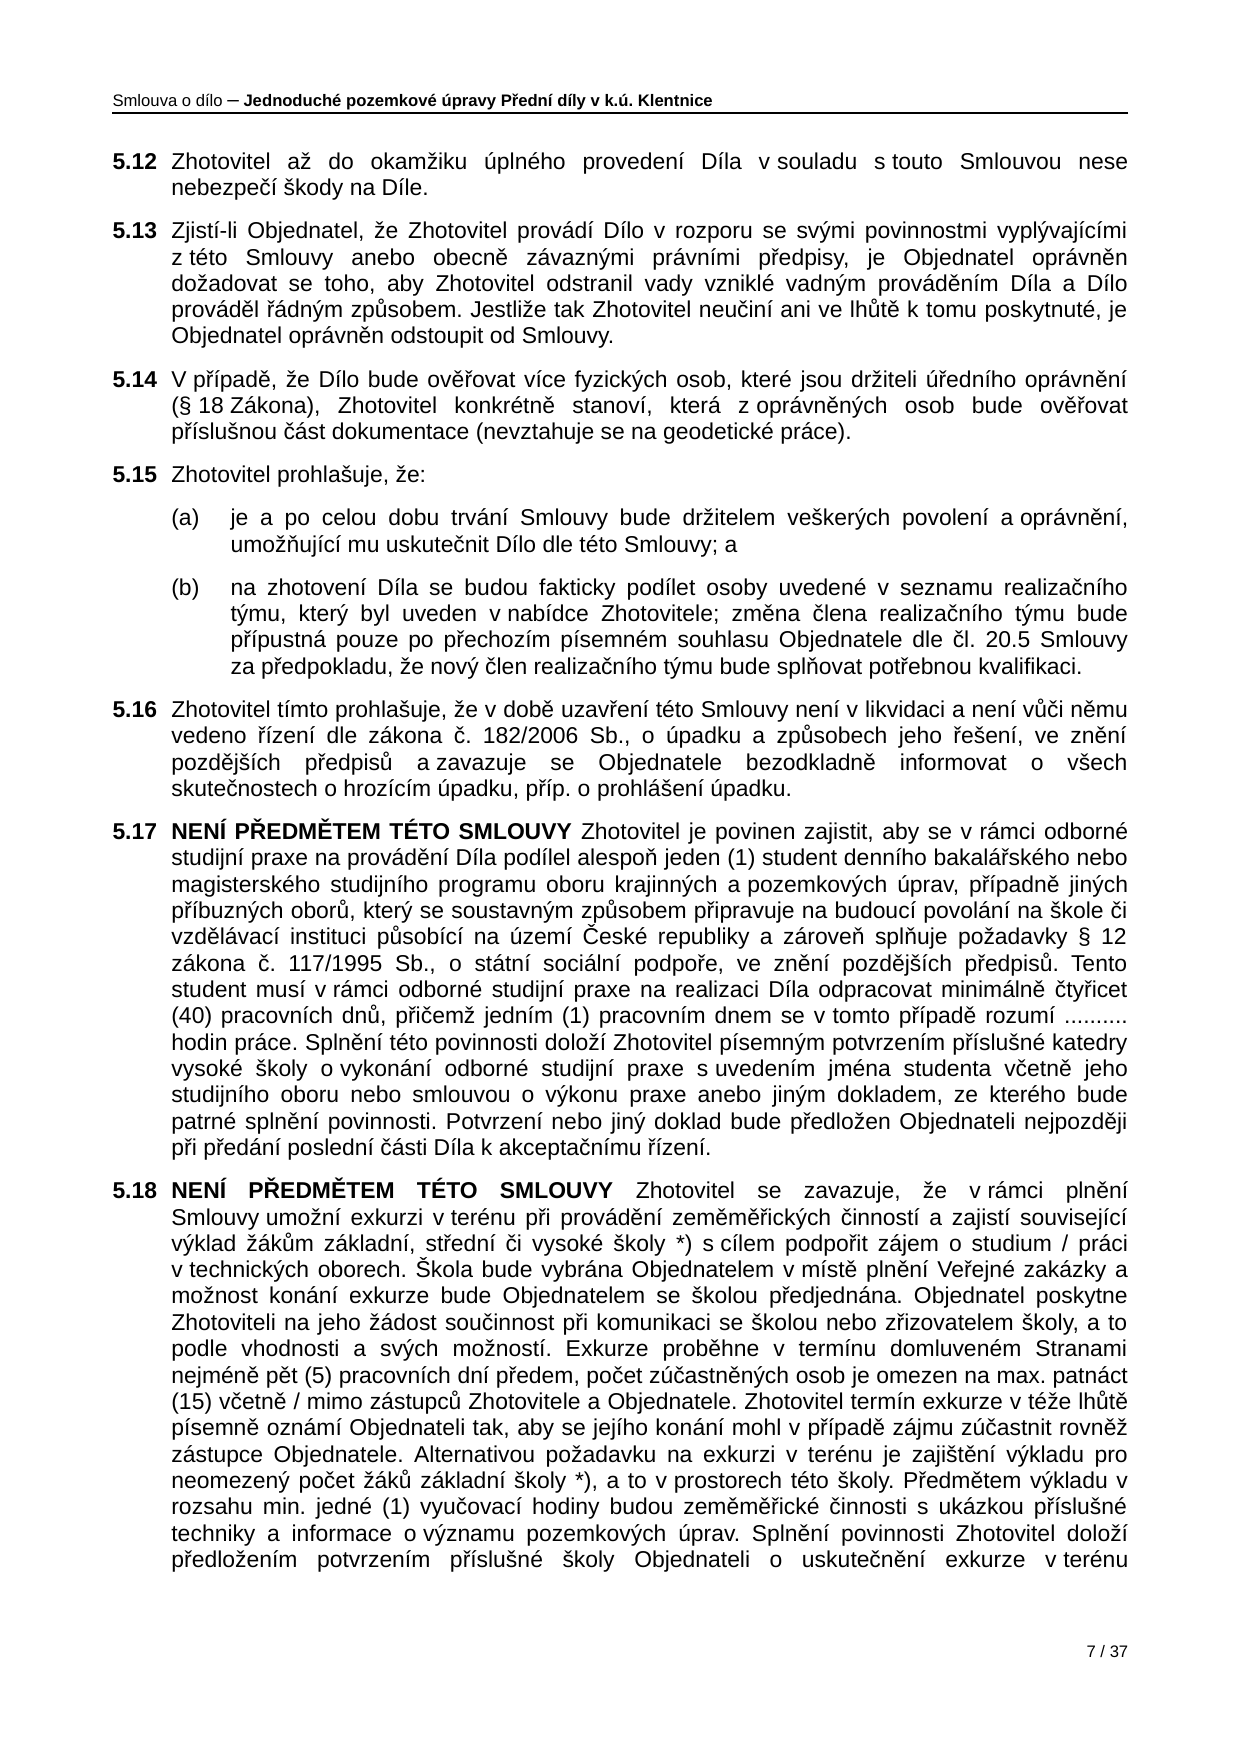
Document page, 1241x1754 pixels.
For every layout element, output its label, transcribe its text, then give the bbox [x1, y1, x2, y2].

text Zhotovitel prohlašuje, že: [112, 461, 1128, 488]
text Zhotovitel až do okamžiku úplného provedení Díla v souladu s touto Smlouvou nese nebezpečí škody na Díle. [112, 148, 1128, 200]
list je a po celou dobu trvání Smlouvy bude držitelem veškerých povolení a oprávnění, umožňující mu uskutečnit Dílo dle této Smlouvy; a [171, 504, 1128, 557]
text NENÍ PŘEDMĚTEM TÉTO SMLOUVY Zhotovitel je povinen zajistit, aby se v rámci odborné studijní praxe na provádění Díla podílel alespoň jeden (1) student denního bakalářského nebo magisterského studijního programu oboru krajinných a pozemkových úprav, případně jiných příbuzných oborů, který se soustavným způsobem připravuje na budoucí povolání na škole či vzdělávací instituci působící na území České republiky a zároveň splňuje požadavky § 12 zákona č. 117/1995 Sb., o státní sociální podpoře, ve znění pozdějších předpisů. Tento student musí v rámci odborné studijní praxe na realizaci Díla odpracovat minimálně čtyřicet (40) pracovních dnů, přičemž jedním (1) pracovním dnem se v tomto případě rozumí .......... hodin práce. Splnění této povinnosti doloží Zhotovitel písemným potvrzením příslušné katedry vysoké školy o vykonání odborné studijní praxe s uvedením jména studenta včetně jeho studijního oboru nebo smlouvou o výkonu praxe anebo jiným dokladem, ze kterého bude patrné splnění povinnosti. Potvrzení nebo jiný doklad bude předložen Objednateli nejpozději při předání poslední části Díla k akceptačnímu řízení. [112, 818, 1128, 1160]
text Zjistí-li Objednatel, že Zhotovitel provádí Dílo v rozporu se svými povinnostmi vyplývajícími z této Smlouvy anebo obecně závaznými právními předpisy, je Objednatel oprávněn dožadovat se toho, aby Zhotovitel odstranil vady vzniklé vadným prováděním Díla a Dílo prováděl řádným způsobem. Jestliže tak Zhotovitel neučiní ani ve lhůtě k tomu poskytnuté, je Objednatel oprávněn odstoupit od Smlouvy. [112, 217, 1128, 349]
text Zhotovitel tímto prohlašuje, že v době uzavření této Smlouvy není v likvidaci a není vůči němu vedeno řízení dle zákona č. 182/2006 Sb., o úpadku a způsobech jeho řešení, ve znění pozdějších předpisů a zavazuje se Objednatele bezodkladně informovat o všech skutečnostech o hrozícím úpadku, příp. o prohlášení úpadku. [112, 696, 1128, 801]
text V případě, že Dílo bude ověřovat více fyzických osob, které jsou držiteli úředního oprávnění (§ 18 Zákona), Zhotovitel konkrétně stanoví, která z oprávněných osob bude ověřovat příslušnou část dokumentace (nevztahuje se na geodetické práce). [112, 366, 1128, 444]
list na zhotovení Díla se budou fakticky podílet osoby uvedené v seznamu realizačního týmu, který byl uveden v nabídce Zhotovitele; změna člena realizačního týmu bude přípustná pouze po přechozím písemném souhlasu Objednatele dle čl. 20.5 Smlouvy za předpokladu, že nový člen realizačního týmu bude splňovat potřebnou kvalifikaci. [171, 574, 1128, 679]
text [112, 1177, 1128, 1572]
